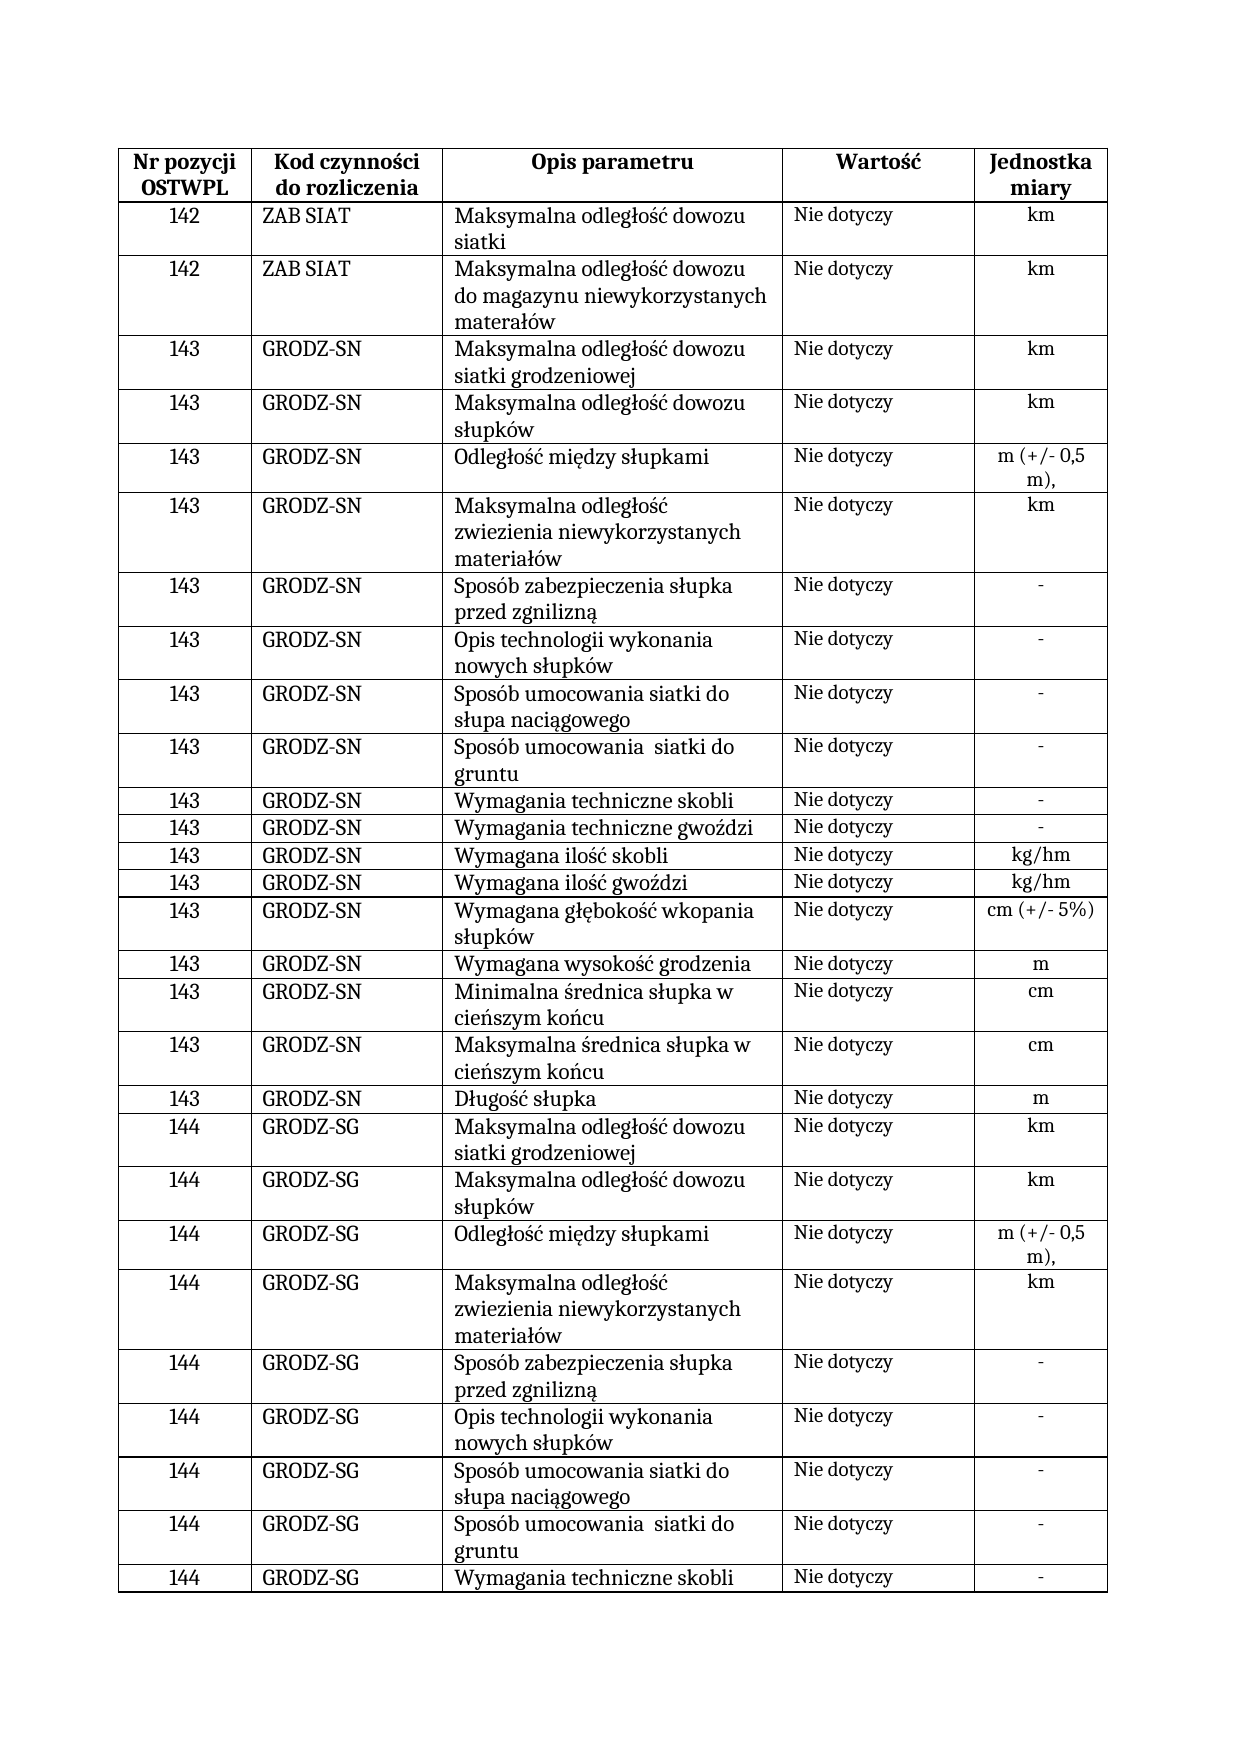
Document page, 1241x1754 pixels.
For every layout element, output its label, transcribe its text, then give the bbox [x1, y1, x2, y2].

table_cell Nie dotyczy [783, 1270, 974, 1349]
table_cell km [975, 336, 1107, 389]
table_cell Nie dotyczy [783, 573, 974, 626]
table_cell 143 [119, 734, 251, 787]
table_cell km [975, 390, 1107, 443]
table_cell Nie dotyczy [783, 336, 974, 389]
table_cell 143 [119, 979, 251, 1031]
table_cell 143 [119, 336, 251, 389]
table_cell 143 [119, 627, 251, 679]
table_cell GRODZ-SN [252, 951, 442, 977]
table_cell GRODZ-SN [252, 493, 442, 572]
table_cell Maksymalna odległość dowozu siatki [443, 203, 782, 255]
table_cell ZAB SIAT [252, 203, 442, 255]
table_cell m [975, 1086, 1107, 1112]
table_cell Nie dotyczy [783, 815, 974, 842]
table_cell Minimalna średnica słupka w cieńszym końcu [443, 979, 782, 1031]
table_cell - [975, 573, 1107, 626]
table_cell km [975, 1167, 1107, 1220]
table_cell GRODZ-SG [252, 1511, 442, 1564]
table_cell Maksymalna odległość dowozu słupków [443, 1167, 782, 1220]
table_cell - [975, 815, 1107, 842]
table_cell Wymagania techniczne skobli [443, 1565, 782, 1591]
table_cell GRODZ-SG [252, 1404, 442, 1456]
table_cell 143 [119, 870, 251, 896]
table_cell Nie dotyczy [783, 1086, 974, 1112]
table_cell Nie dotyczy [783, 1404, 974, 1456]
table_cell 143 [119, 390, 251, 443]
table_cell Sposób umocowania siatki do gruntu [443, 734, 782, 787]
table_cell m [975, 951, 1107, 977]
table_cell m (+/- 0,5 m), [975, 1221, 1107, 1269]
table_cell GRODZ-SG [252, 1565, 442, 1591]
table_header Opis parametru [443, 149, 782, 201]
table_cell Opis technologii wykonania nowych słupków [443, 1404, 782, 1456]
table_cell Długość słupka [443, 1086, 782, 1112]
table_cell Wymagania techniczne gwoździ [443, 815, 782, 842]
table_header Kod czynności do rozliczenia [252, 149, 442, 201]
table_cell - [975, 1350, 1107, 1403]
table_cell GRODZ-SN [252, 390, 442, 443]
table_cell kg/hm [975, 843, 1107, 869]
table_cell Maksymalna średnica słupka w cieńszym końcu [443, 1032, 782, 1085]
table_cell Nie dotyczy [783, 870, 974, 896]
table_cell GRODZ-SG [252, 1270, 442, 1349]
table_cell Wymagana ilość gwoździ [443, 870, 782, 896]
table_cell GRODZ-SN [252, 870, 442, 896]
table_cell 142 [119, 256, 251, 335]
table_cell Opis technologii wykonania nowych słupków [443, 627, 782, 679]
table_cell Maksymalna odległość dowozu siatki grodzeniowej [443, 1114, 782, 1166]
table_cell km [975, 203, 1107, 255]
table_cell GRODZ-SN [252, 734, 442, 787]
table_cell GRODZ-SG [252, 1350, 442, 1403]
table_cell GRODZ-SG [252, 1114, 442, 1166]
table_cell GRODZ-SN [252, 444, 442, 492]
table_cell Nie dotyczy [783, 444, 974, 492]
table_cell 143 [119, 444, 251, 492]
table_cell GRODZ-SN [252, 680, 442, 733]
table_cell km [975, 1114, 1107, 1166]
table_cell 143 [119, 815, 251, 842]
table_cell - [975, 680, 1107, 733]
table_cell - [975, 627, 1107, 679]
table_cell 143 [119, 1086, 251, 1112]
table_cell 143 [119, 951, 251, 977]
table_cell Odległość między słupkami [443, 1221, 782, 1269]
table_cell 143 [119, 573, 251, 626]
table_cell Nie dotyczy [783, 1458, 974, 1510]
table_cell - [975, 734, 1107, 787]
table_cell Wymagania techniczne skobli [443, 788, 782, 814]
table_cell Maksymalna odległość dowozu do magazynu niewykorzystanych materałów [443, 256, 782, 335]
table_cell - [975, 1511, 1107, 1564]
table_cell - [975, 1565, 1107, 1591]
table_cell Odległość między słupkami [443, 444, 782, 492]
table_cell Wymagana głębokość wkopania słupków [443, 898, 782, 950]
table_cell Sposób umocowania siatki do gruntu [443, 1511, 782, 1564]
table_cell Nie dotyczy [783, 1167, 974, 1220]
table_cell Nie dotyczy [783, 1511, 974, 1564]
table_cell Nie dotyczy [783, 951, 974, 977]
table_cell Nie dotyczy [783, 1032, 974, 1085]
table_cell GRODZ-SG [252, 1167, 442, 1220]
table_cell m (+/- 0,5 m), [975, 444, 1107, 492]
table_cell Sposób umocowania siatki do słupa naciągowego [443, 1458, 782, 1510]
table_cell kg/hm [975, 870, 1107, 896]
table_cell Wymagana ilość skobli [443, 843, 782, 869]
table_cell 144 [119, 1404, 251, 1456]
table_cell Sposób umocowania siatki do słupa naciągowego [443, 680, 782, 733]
table_cell 144 [119, 1270, 251, 1349]
table_cell GRODZ-SN [252, 1032, 442, 1085]
table_cell GRODZ-SG [252, 1458, 442, 1510]
table_header Jednostka miary [975, 149, 1107, 201]
table_cell GRODZ-SN [252, 788, 442, 814]
table_cell GRODZ-SN [252, 336, 442, 389]
table_cell Nie dotyczy [783, 734, 974, 787]
table_cell Nie dotyczy [783, 898, 974, 950]
table_cell cm (+/- 5%) [975, 898, 1107, 950]
table_cell Nie dotyczy [783, 680, 974, 733]
table_cell Sposób zabezpieczenia słupka przed zgnilizną [443, 1350, 782, 1403]
table_cell Nie dotyczy [783, 979, 974, 1031]
table_cell 143 [119, 680, 251, 733]
table_cell GRODZ-SN [252, 979, 442, 1031]
table_cell 143 [119, 843, 251, 869]
table_cell 144 [119, 1458, 251, 1510]
table_cell 144 [119, 1221, 251, 1269]
table_cell 144 [119, 1350, 251, 1403]
table_cell Sposób zabezpieczenia słupka przed zgnilizną [443, 573, 782, 626]
table_cell km [975, 1270, 1107, 1349]
table_cell Nie dotyczy [783, 788, 974, 814]
table_cell - [975, 1458, 1107, 1510]
table_cell Wymagana wysokość grodzenia [443, 951, 782, 977]
table_cell 144 [119, 1167, 251, 1220]
table_cell km [975, 256, 1107, 335]
table_cell 142 [119, 203, 251, 255]
table_cell ZAB SIAT [252, 256, 442, 335]
table_cell Maksymalna odległość zwiezienia niewykorzystanych materiałów [443, 1270, 782, 1349]
table_header Wartość [783, 149, 974, 201]
table_cell - [975, 788, 1107, 814]
table_cell GRODZ-SN [252, 815, 442, 842]
table_cell - [975, 1404, 1107, 1456]
table_cell 144 [119, 1565, 251, 1591]
table_cell Nie dotyczy [783, 627, 974, 679]
table_cell 143 [119, 788, 251, 814]
table_cell GRODZ-SG [252, 1221, 442, 1269]
table_cell 143 [119, 898, 251, 950]
table_cell Nie dotyczy [783, 1350, 974, 1403]
table_cell 144 [119, 1114, 251, 1166]
table_cell GRODZ-SN [252, 573, 442, 626]
table_cell Nie dotyczy [783, 390, 974, 443]
table_cell GRODZ-SN [252, 898, 442, 950]
table_cell cm [975, 979, 1107, 1031]
table_cell 144 [119, 1511, 251, 1564]
table_cell GRODZ-SN [252, 627, 442, 679]
table_cell GRODZ-SN [252, 843, 442, 869]
table_cell Maksymalna odległość dowozu siatki grodzeniowej [443, 336, 782, 389]
table_cell Maksymalna odległość zwiezienia niewykorzystanych materiałów [443, 493, 782, 572]
table_cell 143 [119, 493, 251, 572]
table_cell Nie dotyczy [783, 1565, 974, 1591]
table_cell Nie dotyczy [783, 1221, 974, 1269]
table_header Nr pozycji OSTWPL [119, 149, 251, 201]
table_cell Maksymalna odległość dowozu słupków [443, 390, 782, 443]
table_cell km [975, 493, 1107, 572]
table_cell Nie dotyczy [783, 493, 974, 572]
table_cell Nie dotyczy [783, 203, 974, 255]
table_cell Nie dotyczy [783, 1114, 974, 1166]
table_cell 143 [119, 1032, 251, 1085]
table_cell cm [975, 1032, 1107, 1085]
table_cell GRODZ-SN [252, 1086, 442, 1112]
table_cell Nie dotyczy [783, 843, 974, 869]
table_cell Nie dotyczy [783, 256, 974, 335]
